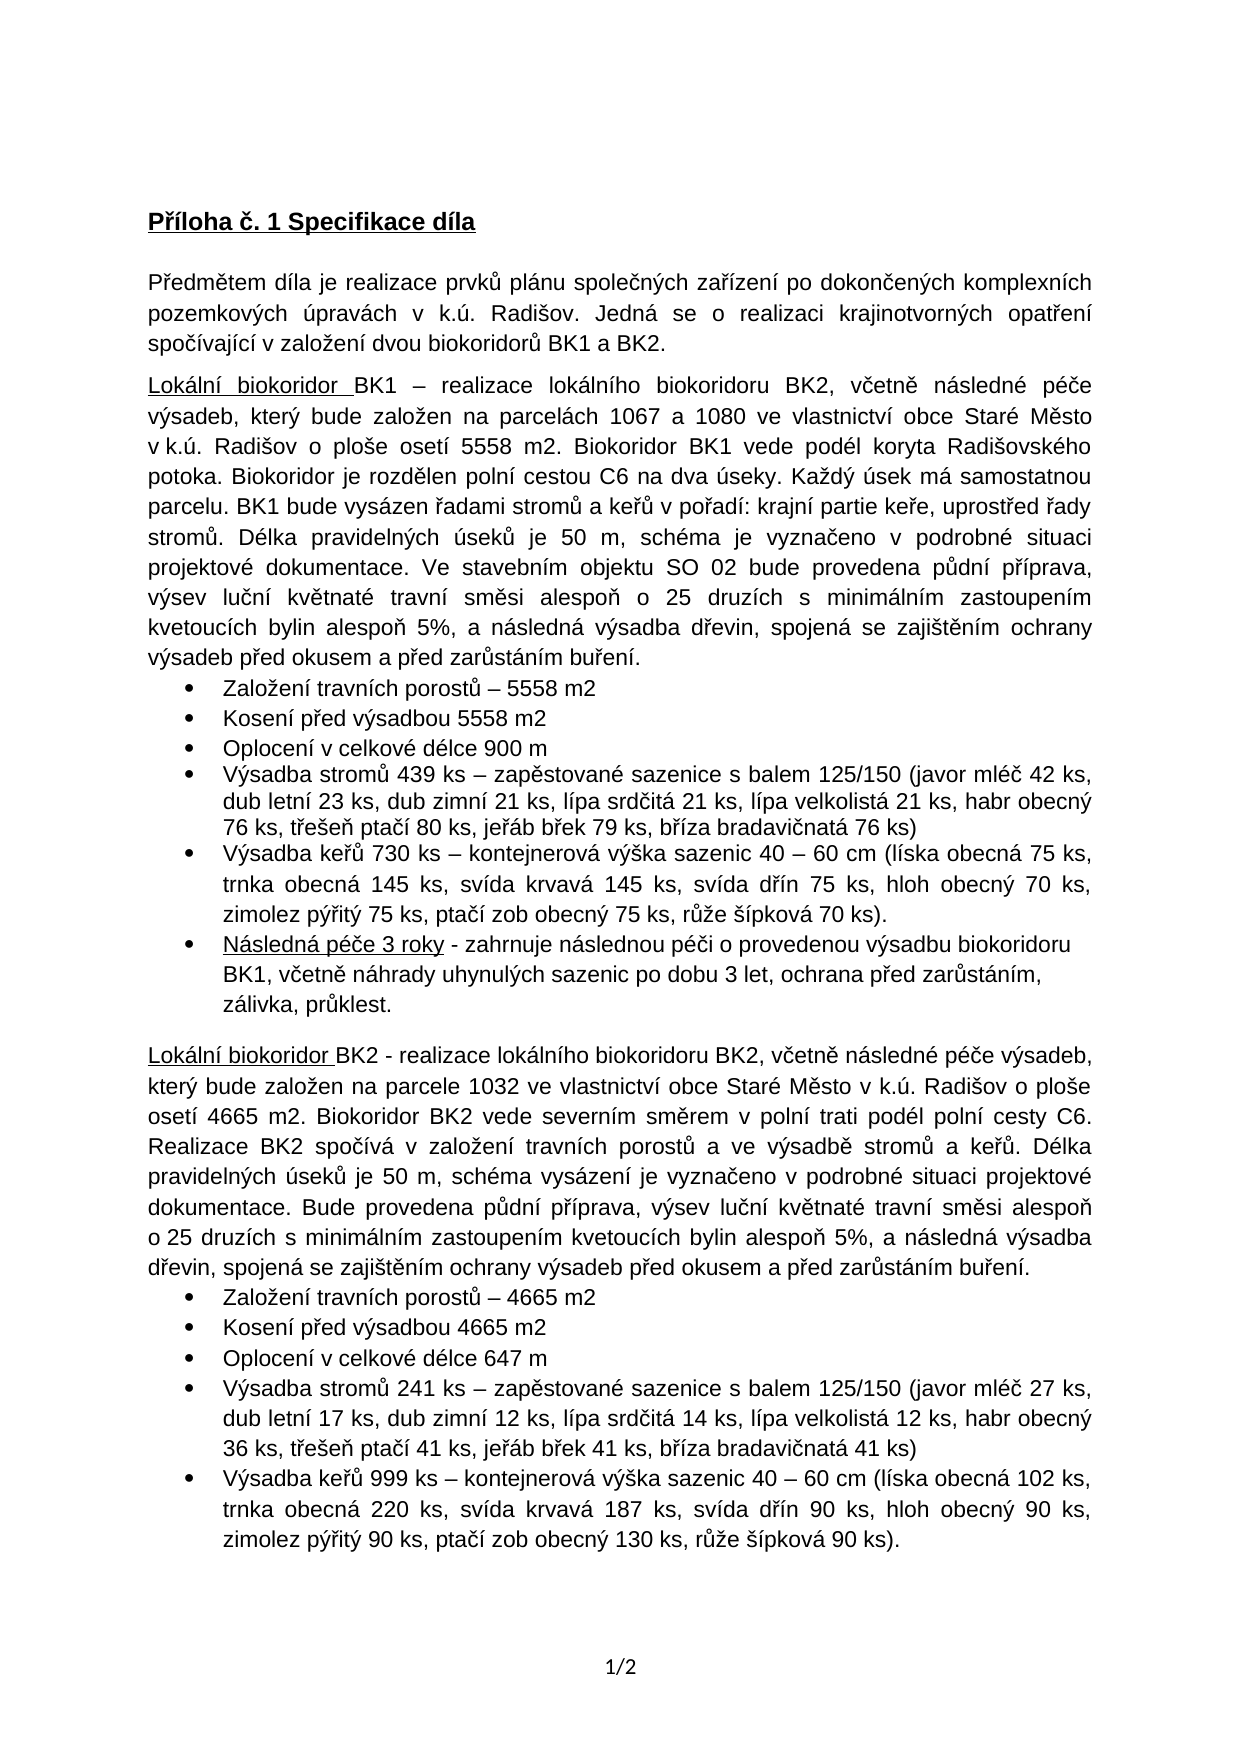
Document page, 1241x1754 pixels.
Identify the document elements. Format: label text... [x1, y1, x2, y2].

text Příloha č. 1 Specifikace díla [148, 207, 1093, 236]
list Oplocení v celkové délce 900 m [185, 735, 1093, 761]
list Výsadba keřů 999 ks – kontejnerová výška sazenic 40 – 60 cm (líska obecná 102 ks, trnka obecná 220 ks, svída krvavá 187 ks, svída dřín 90 ks, hloh obecný 90 ks, zimolez pýřitý 90 ks, ptačí zob obecný 130 ks, růže šípková 90 ks). [185, 1465, 1093, 1552]
text Předmětem díla je realizace prvků plánu společných zařízení po dokončených komplexních pozemkových úpravách v k.ú. Radišov. Jedná se o realizaci krajinotvorných opatření spočívající v založení dvou biokoridorů BK1 a BK2. [148, 269, 1093, 356]
list Kosení před výsadbou 4665 m2 [185, 1314, 1093, 1341]
list Výsadba stromů 439 ks – zapěstované sazenice s balem 125/150 (javor mléč 42 ks, dub letní 23 ks, dub zimní 21 ks, lípa srdčitá 21 ks, lípa velkolistá 21 ks, habr obecný 76 ks, třešeň ptačí 80 ks, jeřáb břek 79 ks, bříza bradavičnatá 76 ks) [185, 761, 1093, 840]
text Lokální biokoridor BK1 – realizace lokálního biokoridoru BK2, včetně následné péče výsadeb, který bude založen na parcelách 1067 a 1080 ve vlastnictví obce Staré Město v k.ú. Radišov o ploše osetí 5558 m2. Biokoridor BK1 vede podél koryta Radišovského potoka. Biokoridor je rozdělen polní cestou C6 na dva úseky. Každý úsek má samostatnou parcelu. BK1 bude vysázen řadami stromů a keřů v pořadí: krajní partie keře, uprostřed řady stromů. Délka pravidelných úseků je 50 m, schéma je vyznačeno v podrobné situaci projektové dokumentace. Ve stavebním objektu SO 02 bude provedena půdní příprava, výsev luční květnaté travní směsi alespoň o 25 druzích s minimálním zastoupením kvetoucích bylin alespoň 5%, a následná výsadba dřevin, spojená se zajištěním ochrany výsadeb před okusem a před zarůstáním buření. [148, 372, 1093, 671]
list Výsadba stromů 241 ks – zapěstované sazenice s balem 125/150 (javor mléč 27 ks, dub letní 17 ks, dub zimní 12 ks, lípa srdčitá 14 ks, lípa velkolistá 12 ks, habr obecný 36 ks, třešeň ptačí 41 ks, jeřáb břek 41 ks, bříza bradavičnatá 41 ks) [185, 1375, 1093, 1462]
list Oplocení v celkové délce 647 m [185, 1344, 1093, 1371]
text Lokální biokoridor BK2 - realizace lokálního biokoridoru BK2, včetně následné péče výsadeb, který bude založen na parcele 1032 ve vlastnictví obce Staré Město v k.ú. Radišov o ploše osetí 4665 m2. Biokoridor BK2 vede severním směrem v polní trati podél polní cesty C6. Realizace BK2 spočívá v založení travních porostů a ve výsadbě stromů a keřů. Délka pravidelných úseků je 50 m, schéma vysázení je vyznačeno v podrobné situaci projektové dokumentace. Bude provedena půdní příprava, výsev luční květnaté travní směsi alespoň o 25 druzích s minimálním zastoupením kvetoucích bylin alespoň 5%, a následná výsadba dřevin, spojená se zajištěním ochrany výsadeb před okusem a před zarůstáním buření. [148, 1042, 1093, 1280]
list Výsadba keřů 730 ks – kontejnerová výška sazenic 40 – 60 cm (líska obecná 75 ks, trnka obecná 145 ks, svída krvavá 145 ks, svída dřín 75 ks, hloh obecný 70 ks, zimolez pýřitý 75 ks, ptačí zob obecný 75 ks, růže šípková 70 ks). [185, 840, 1093, 927]
list Založení travních porostů – 5558 m2 [185, 674, 1093, 701]
list Kosení před výsadbou 5558 m2 [185, 705, 1093, 731]
list Následná péče 3 roky - zahrnuje následnou péči o provedenou výsadbu biokoridoru BK1, včetně náhrady uhynulých sazenic po dobu 3 let, ochrana před zarůstáním, zálivka, průklest. [185, 931, 1093, 1018]
list Založení travních porostů – 4665 m2 [185, 1284, 1093, 1311]
